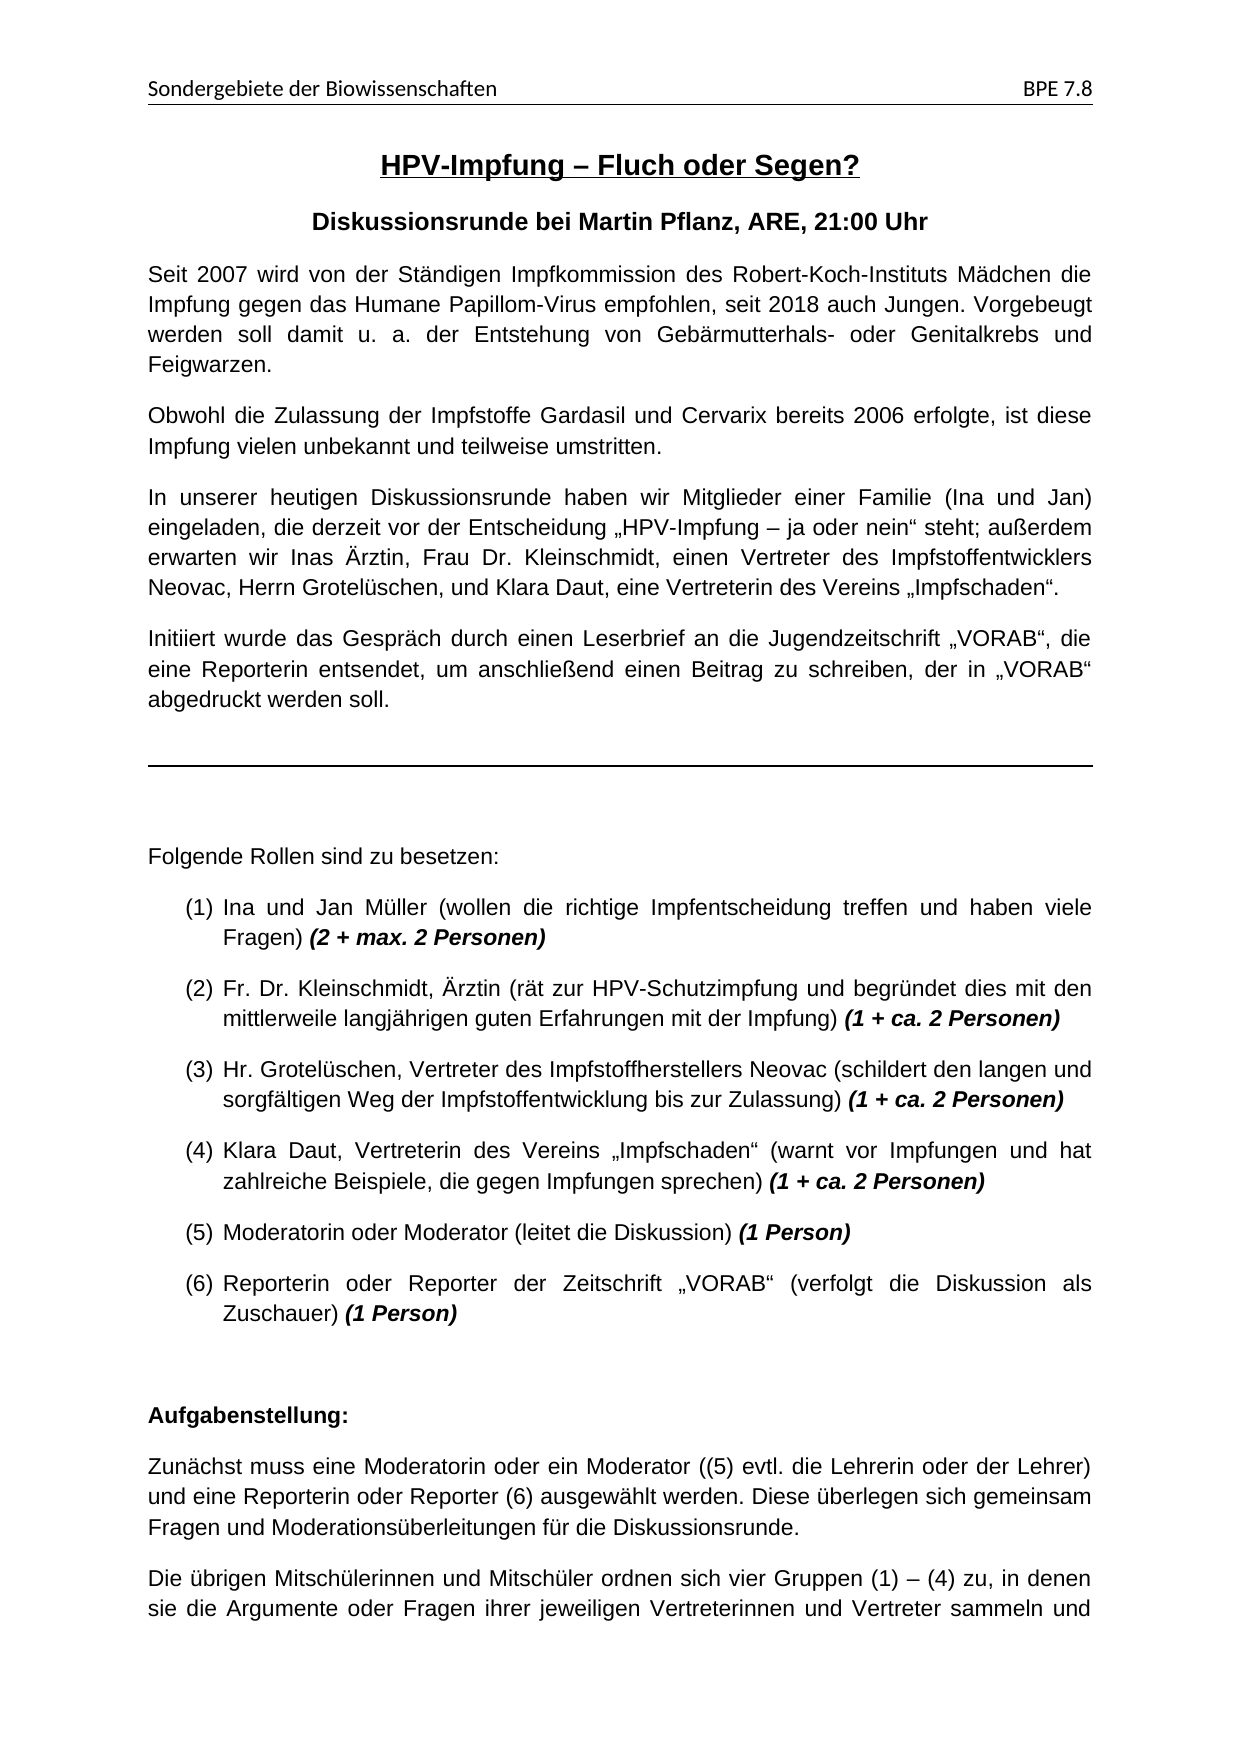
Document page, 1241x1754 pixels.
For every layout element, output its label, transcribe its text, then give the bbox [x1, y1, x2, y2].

text Diskussionsrunde bei Martin Pflanz, ARE, 21:00 Uhr [148, 207, 1093, 236]
list Klara Daut, Vertreterin des Vereins „Impfschaden“ (warnt vor Impfungen und hat zahlreiche Beispiele, die gegen Impfungen sprechen) (1 + ca. 2 Personen) [185, 1137, 1093, 1194]
list Zunächst muss eine Moderatorin oder ein Moderator ((5) evtl. die Lehrerin oder der Lehrer) und eine Reporterin oder Reporter (6) ausgewählt werden. Diese überlegen sich gemeinsam Fragen und Moderationsüberleitungen für die Diskussionsrunde. [148, 1453, 1093, 1540]
text HPV-Impfung – Fluch oder Segen? [148, 148, 1093, 181]
list Hr. Grotelüschen, Vertreter des Impfstoffherstellers Neovac (schildert den langen und sorgfältigen Weg der Impfstoffentwicklung bis zur Zulassung) (1 + ca. 2 Personen) [185, 1056, 1093, 1113]
list Ina und Jan Müller (wollen die richtige Impfentscheidung treffen und haben viele Fragen) (2 + max. 2 Personen) [185, 894, 1093, 950]
list Reporterin oder Reporter der Zeitschrift „VORAB“ (verfolgt die Diskussion als Zuschauer) (1 Person) [185, 1270, 1093, 1326]
text Seit 2007 wird von der Ständigen Impfkommission des Robert-Koch-Instituts Mädchen die Impfung gegen das Humane Papillom-Virus empfohlen, seit 2018 auch Jungen. Vorgebeugt werden soll damit u. a. der Entstehung von Gebärmutterhals- oder Genitalkrebs und Feigwarzen. [148, 261, 1093, 378]
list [148, 1564, 1093, 1621]
list Fr. Dr. Kleinschmidt, Ärztin (rät zur HPV-Schutzimpfung und begründet dies mit den mittlerweile langjährigen guten Erfahrungen mit der Impfung) (1 + ca. 2 Personen) [185, 975, 1093, 1031]
text Initiiert wurde das Gespräch durch einen Leserbrief an die Jugendzeitschrift „VORAB“, die eine Reporterin entsendet, um anschließend einen Beitrag zu schreiben, der in „VORAB“ abgedruckt werden soll. [148, 625, 1093, 712]
list Moderatorin oder Moderator (leitet die Diskussion) (1 Person) [185, 1219, 1093, 1245]
text In unserer heutigen Diskussionsrunde haben wir Mitglieder einer Familie (Ina und Jan) eingeladen, die derzeit vor der Entscheidung „HPV-Impfung – ja oder nein“ steht; außerdem erwarten wir Inas Ärztin, Frau Dr. Kleinschmidt, einen Vertreter des Impfstoffentwicklers Neovac, Herrn Grotelüschen, und Klara Daut, eine Vertreterin des Vereins „Impfschaden“. [148, 484, 1093, 601]
text Obwohl die Zulassung der Impfstoffe Gardasil und Cervarix bereits 2006 erfolgte, ist diese Impfung vielen unbekannt und teilweise umstritten. [148, 402, 1093, 459]
text Folgende Rollen sind zu besetzen: [148, 843, 1093, 869]
list Aufgabenstellung: [148, 1402, 1093, 1428]
